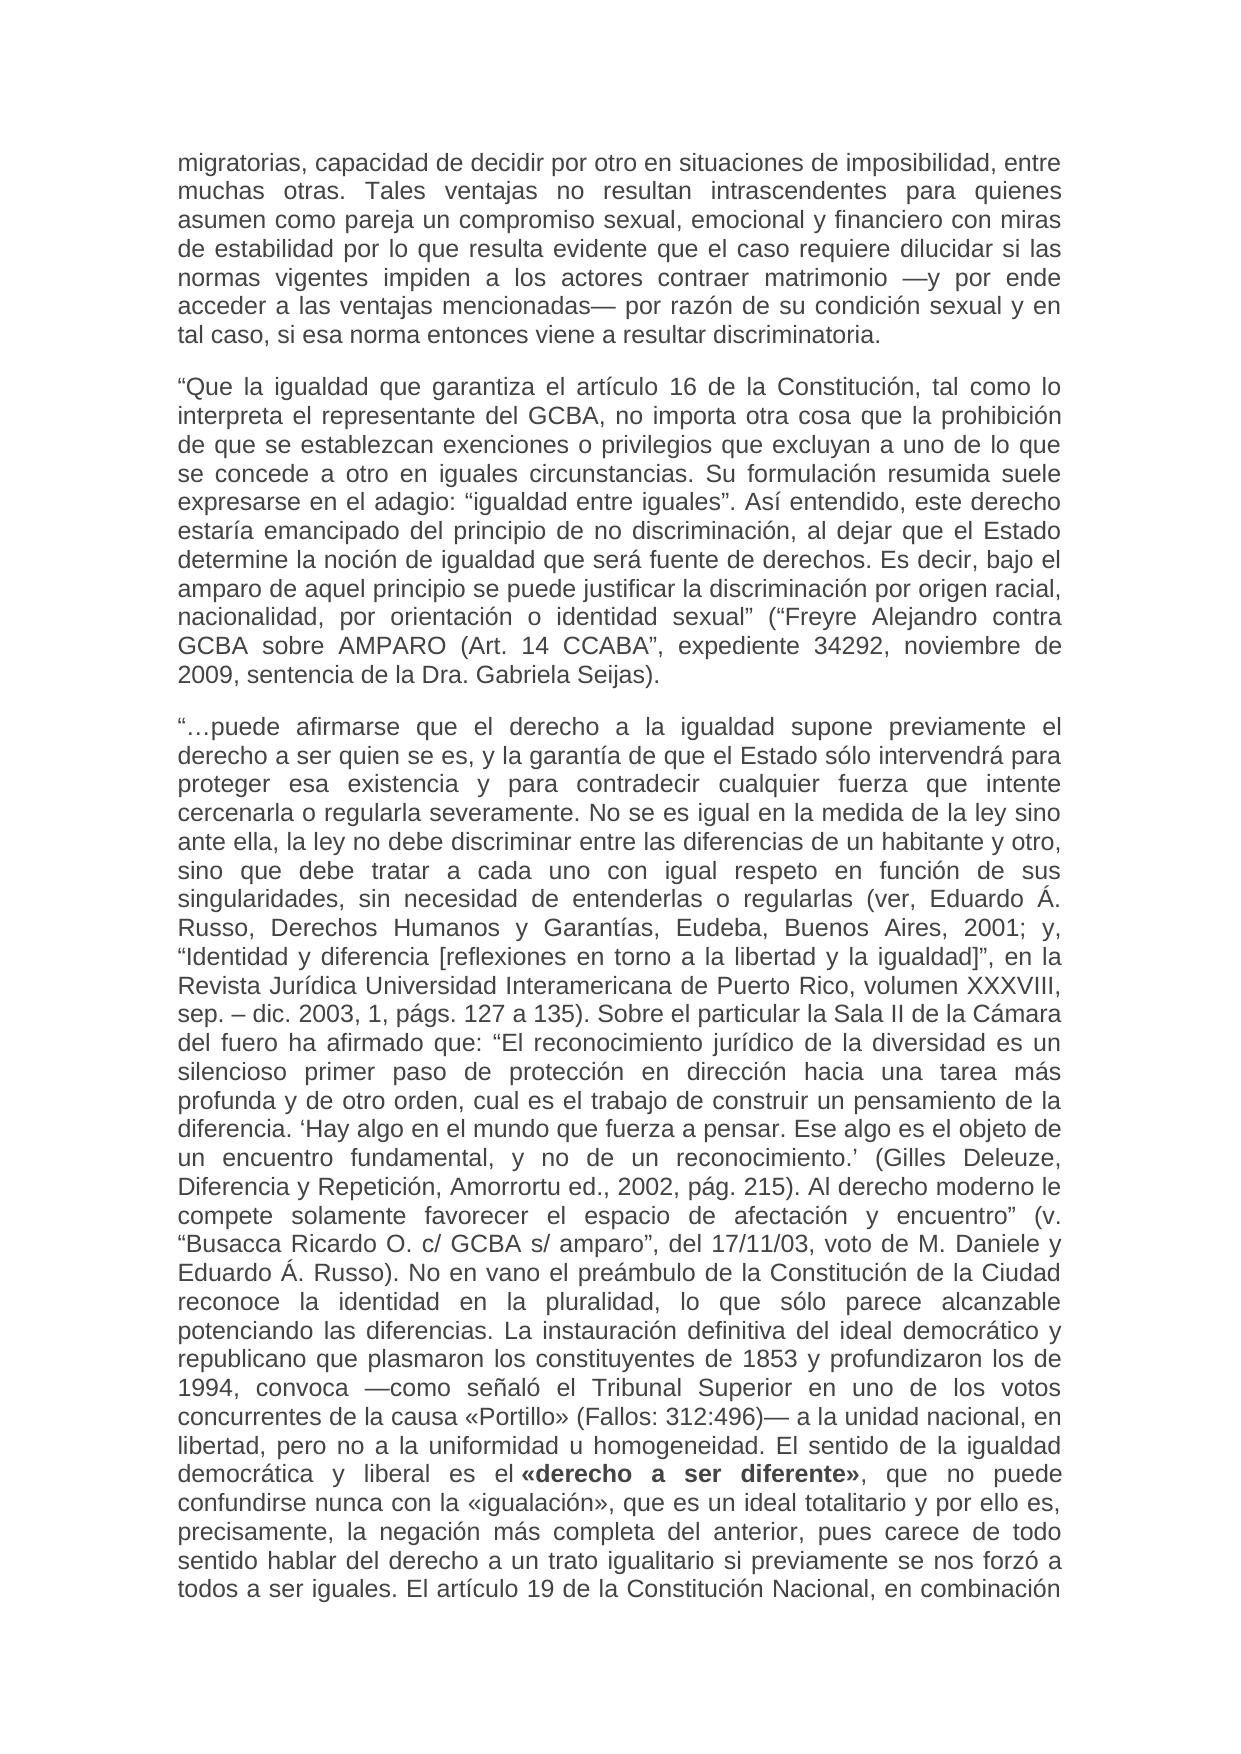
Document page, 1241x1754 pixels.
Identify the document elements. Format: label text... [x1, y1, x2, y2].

text “Que la igualdad que garantiza el artículo 16 de la Constitución, tal como lo interpreta el representante del GCBA, no importa otra cosa que la prohibición de que se establezcan exenciones o privilegios que excluyan a uno de lo que se concede a otro en iguales circunstancias. Su formulación resumida suele expresarse en el adagio: “igualdad entre iguales”. Así entendido, este derecho estaría emancipado del principio de no discriminación, al dejar que el Estado determine la noción de igualdad que será fuente de derechos. Es decir, bajo el amparo de aquel principio se puede justificar la discriminación por origen racial, nacionalidad, por orientación o identidad sexual” (“Freyre Alejandro contra GCBA sobre AMPARO (Art. 14 CCABA”, expediente 34292, noviembre de 2009, sentencia de la Dra. Gabriela Seijas). [177, 372, 1063, 688]
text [177, 148, 1063, 349]
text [177, 712, 1063, 1603]
